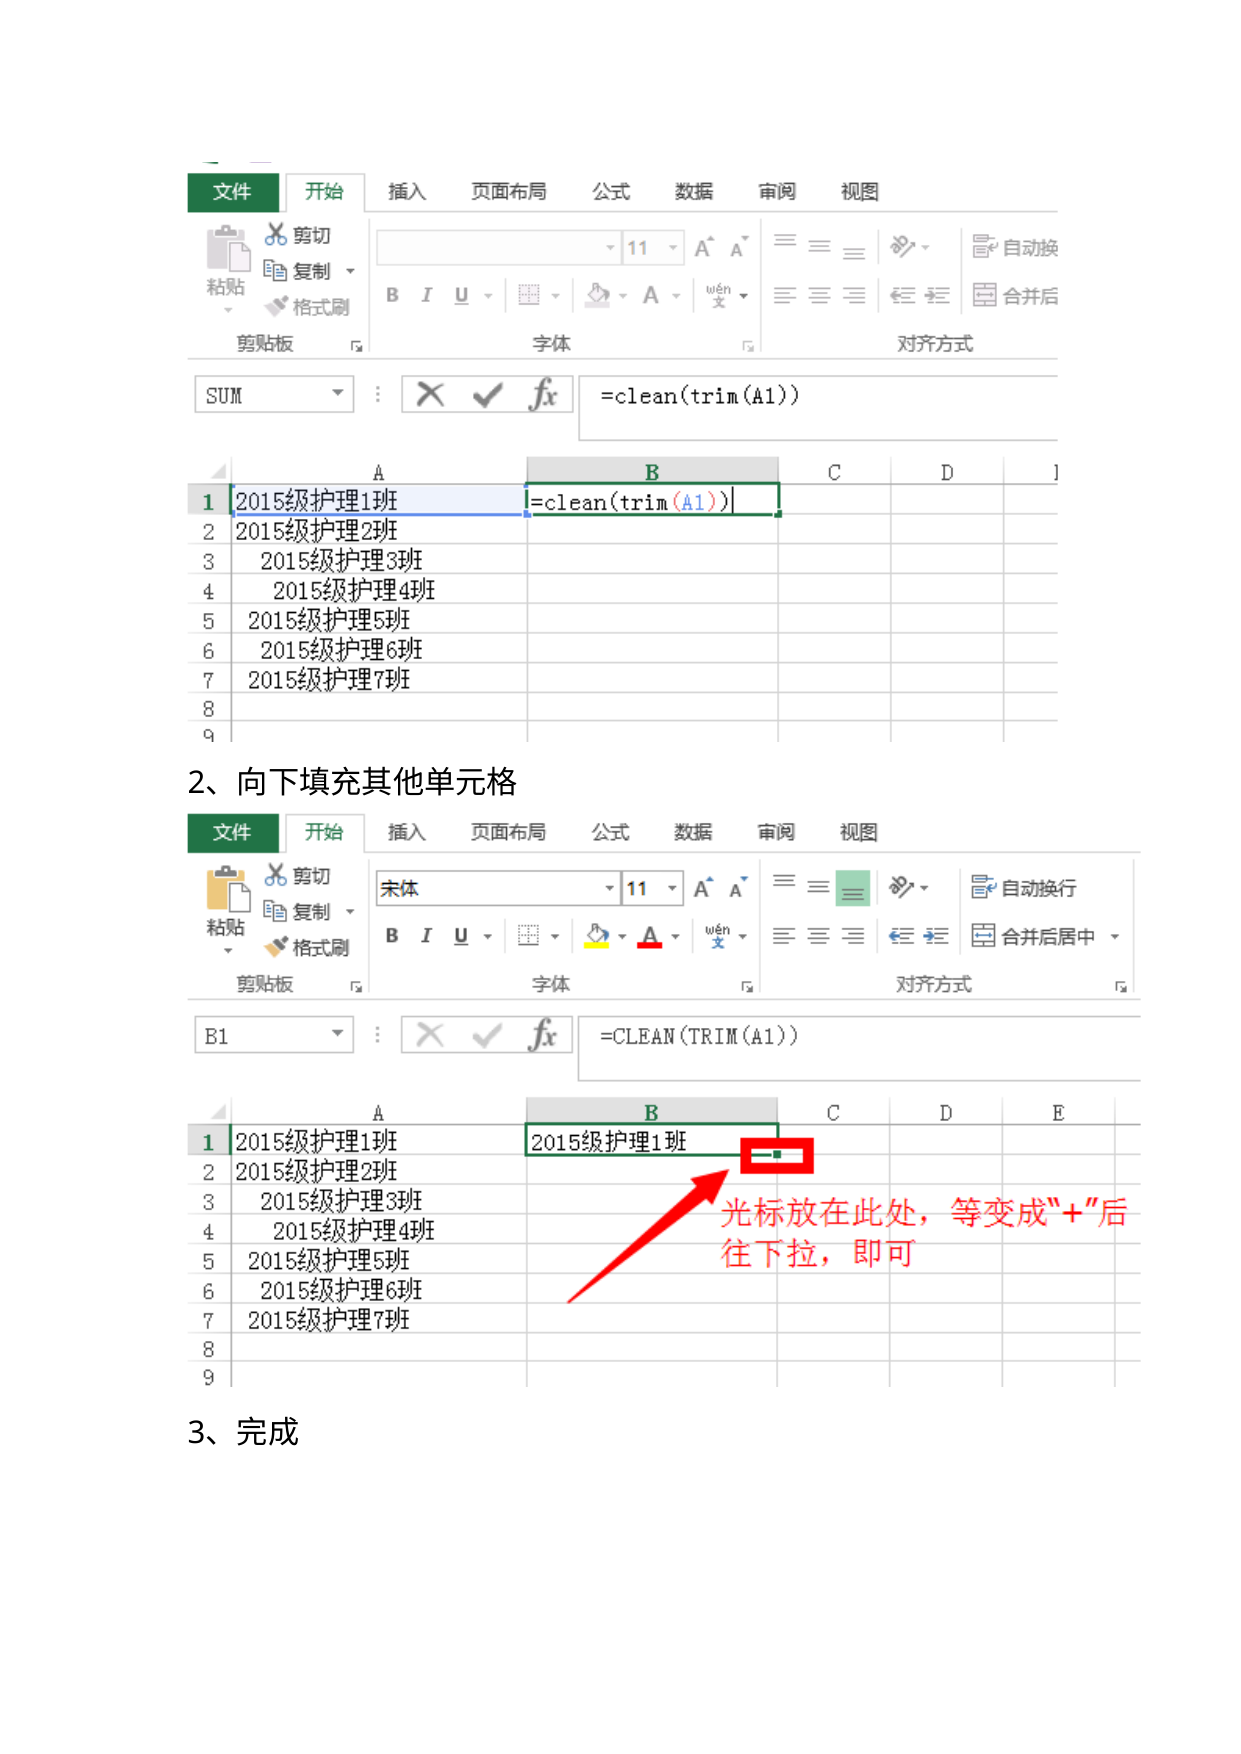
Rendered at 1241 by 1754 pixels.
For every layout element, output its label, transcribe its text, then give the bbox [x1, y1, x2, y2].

text 3、完成 [187, 1397, 1107, 1462]
text 2、向下填充其他单元格 [187, 747, 1107, 812]
picture [187, 162, 1058, 742]
picture [187, 812, 1141, 1387]
